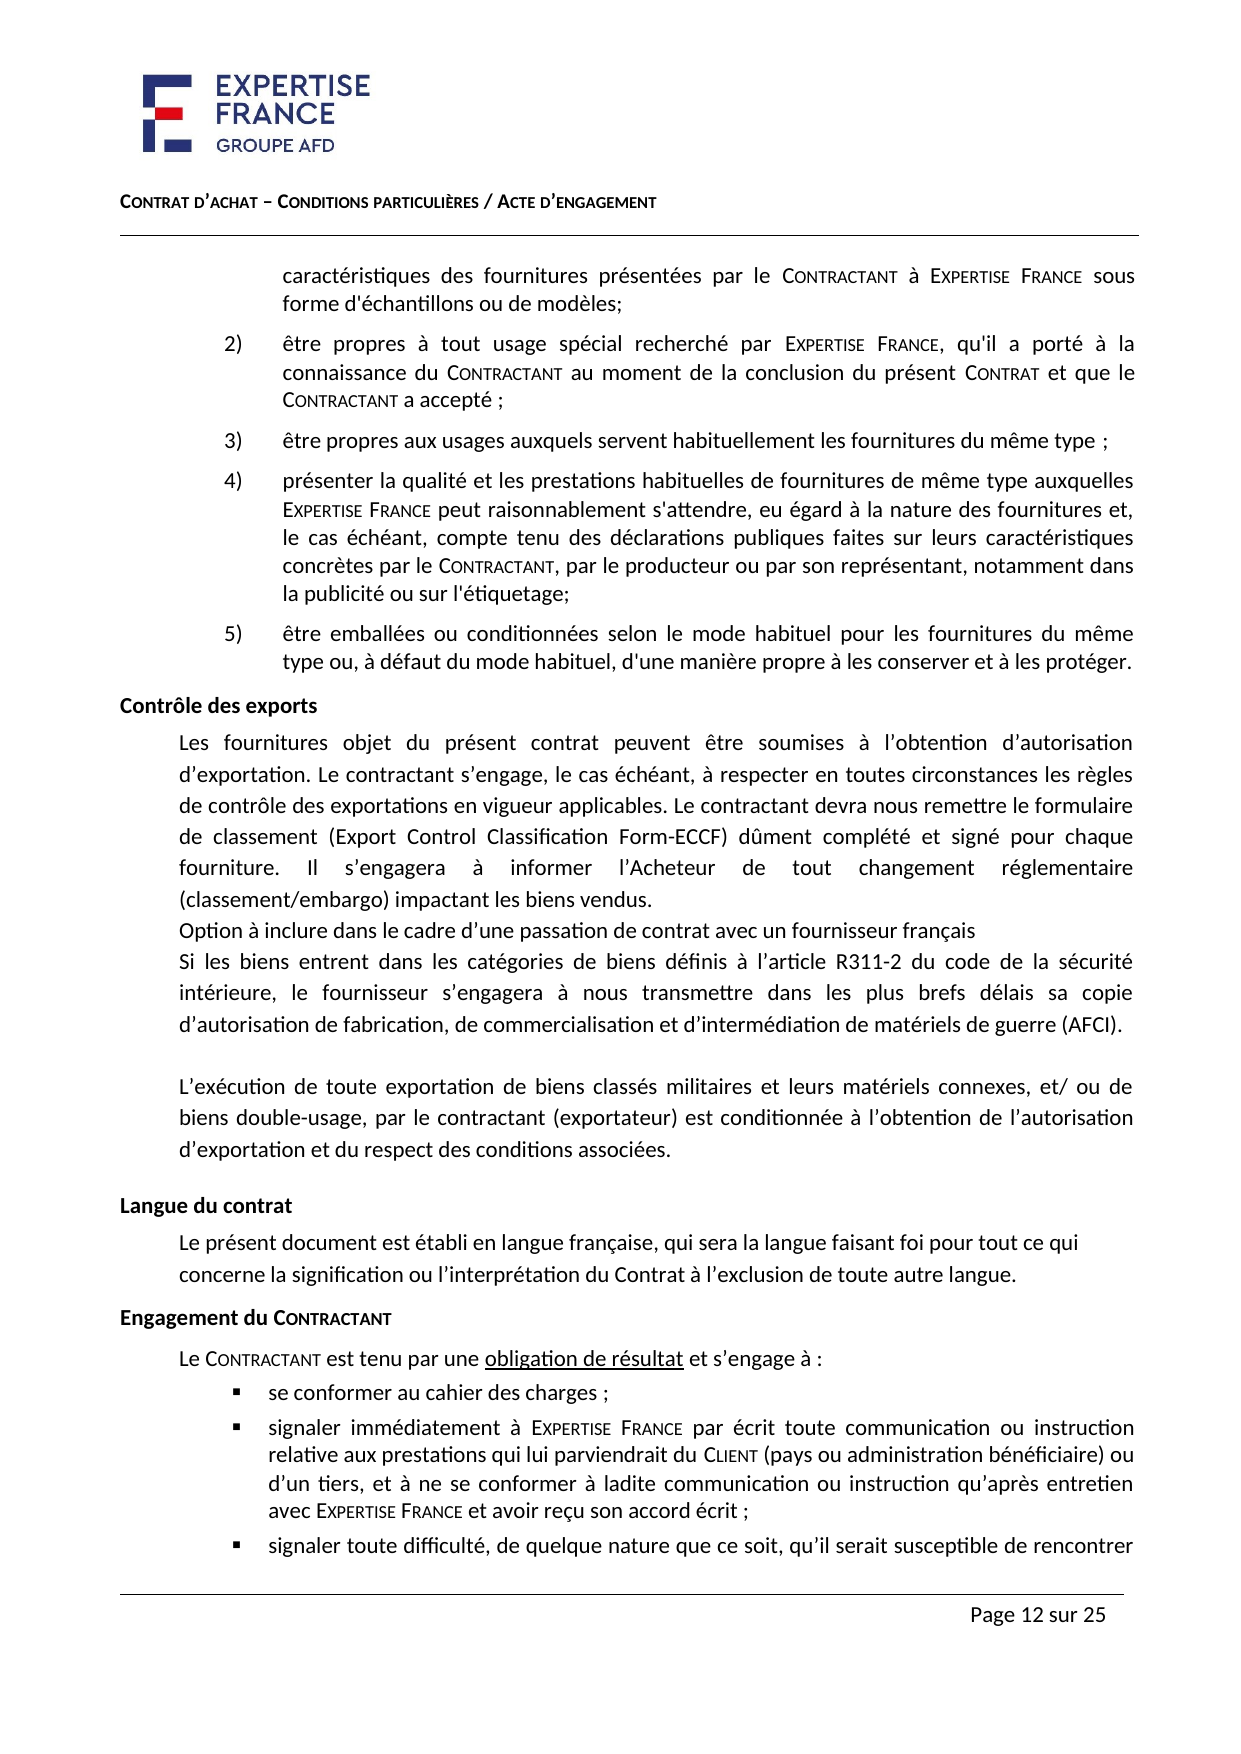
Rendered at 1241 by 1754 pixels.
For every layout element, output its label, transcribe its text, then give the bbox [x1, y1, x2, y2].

text Si les biens entrent dans les catégories de biens définis à l’article R311-2 du code de la sécurité intérieure, le fournisseur s’engagera à nous transmettre dans les plus brefs délais sa copie d’autorisation de fabrication, de commercialisation et d’intermédiation de matériels de guerre (AFCI). [179, 944, 1135, 1038]
picture [120, 41, 397, 183]
list signaler immédiatement à Expertise France par écrit toute communication ou instruction relative aux prestations qui lui parviendrait du Client (pays ou administration bénéficiaire) ou d’un tiers, et à ne se conformer à ladite communication ou instruction qu’après entretien avec Expertise France et avoir reçu son accord écrit ; [231, 1413, 1135, 1525]
text L’exécution de toute exportation de biens classés militaires et leurs matériels connexes, et/ ou de biens double-usage, par le contractant (exportateur) est conditionnée à l’obtention de l’autorisation d’exportation et du respect des conditions associées. [179, 1069, 1135, 1163]
text 5) être emballées ou conditionnées selon le mode habituel pour les fournitures du même type ou, à défaut du mode habituel, d'une manière propre à les conserver et à les protéger. [224, 619, 1135, 675]
text 2) être propres à tout usage spécial recherché par Expertise France, qu'il a porté à la connaissance du Contractant au moment de la conclusion du présent Contrat et que le Contractant a accepté ; [224, 329, 1135, 414]
subtitle Contrôle des exports [120, 688, 1135, 719]
text Le présent document est établi en langue française, qui sera la langue faisant foi pour tout ce qui concerne la signification ou l’interprétation du Contrat à l’exclusion de toute autre langue. [179, 1225, 1135, 1288]
text Option à inclure dans le cadre d’une passation de contrat avec un fournisseur français [179, 913, 1135, 944]
text 4) présenter la qualité et les prestations habituelles de fournitures de même type auxquelles Expertise France peut raisonnablement s'attendre, eu égard à la nature des fournitures et, le cas échéant, compte tenu des déclarations publiques faites sur leurs caractéristiques concrètes par le Contractant, par le producteur ou par son représentant, notamment dans la publicité ou sur l'étiquetage; [224, 467, 1135, 607]
subtitle Langue du contrat [120, 1188, 1135, 1219]
subtitle Engagement du Contractant [120, 1300, 1135, 1332]
text Les fournitures objet du présent contrat peuvent être soumises à l’obtention d’autorisation d’exportation. Le contractant s’engage, le cas échéant, à respecter en toutes circonstances les règles de contrôle des exportations en vigueur applicables. Le contractant devra nous remettre le formulaire de classement (Export Control Classification Form-ECCF) dûment complété et signé pour chaque fourniture. Il s’engagera à informer l’Acheteur de tout changement réglementaire (classement/embargo) impactant les biens vendus. [179, 725, 1135, 913]
list Le Contractant est tenu par une obligation de résultat et s’engage à : [179, 1344, 1135, 1372]
list se conformer au cahier des charges ; [231, 1378, 1135, 1406]
text 3) être propres aux usages auxquels servent habituellement les fournitures du même type ; [224, 426, 1135, 454]
